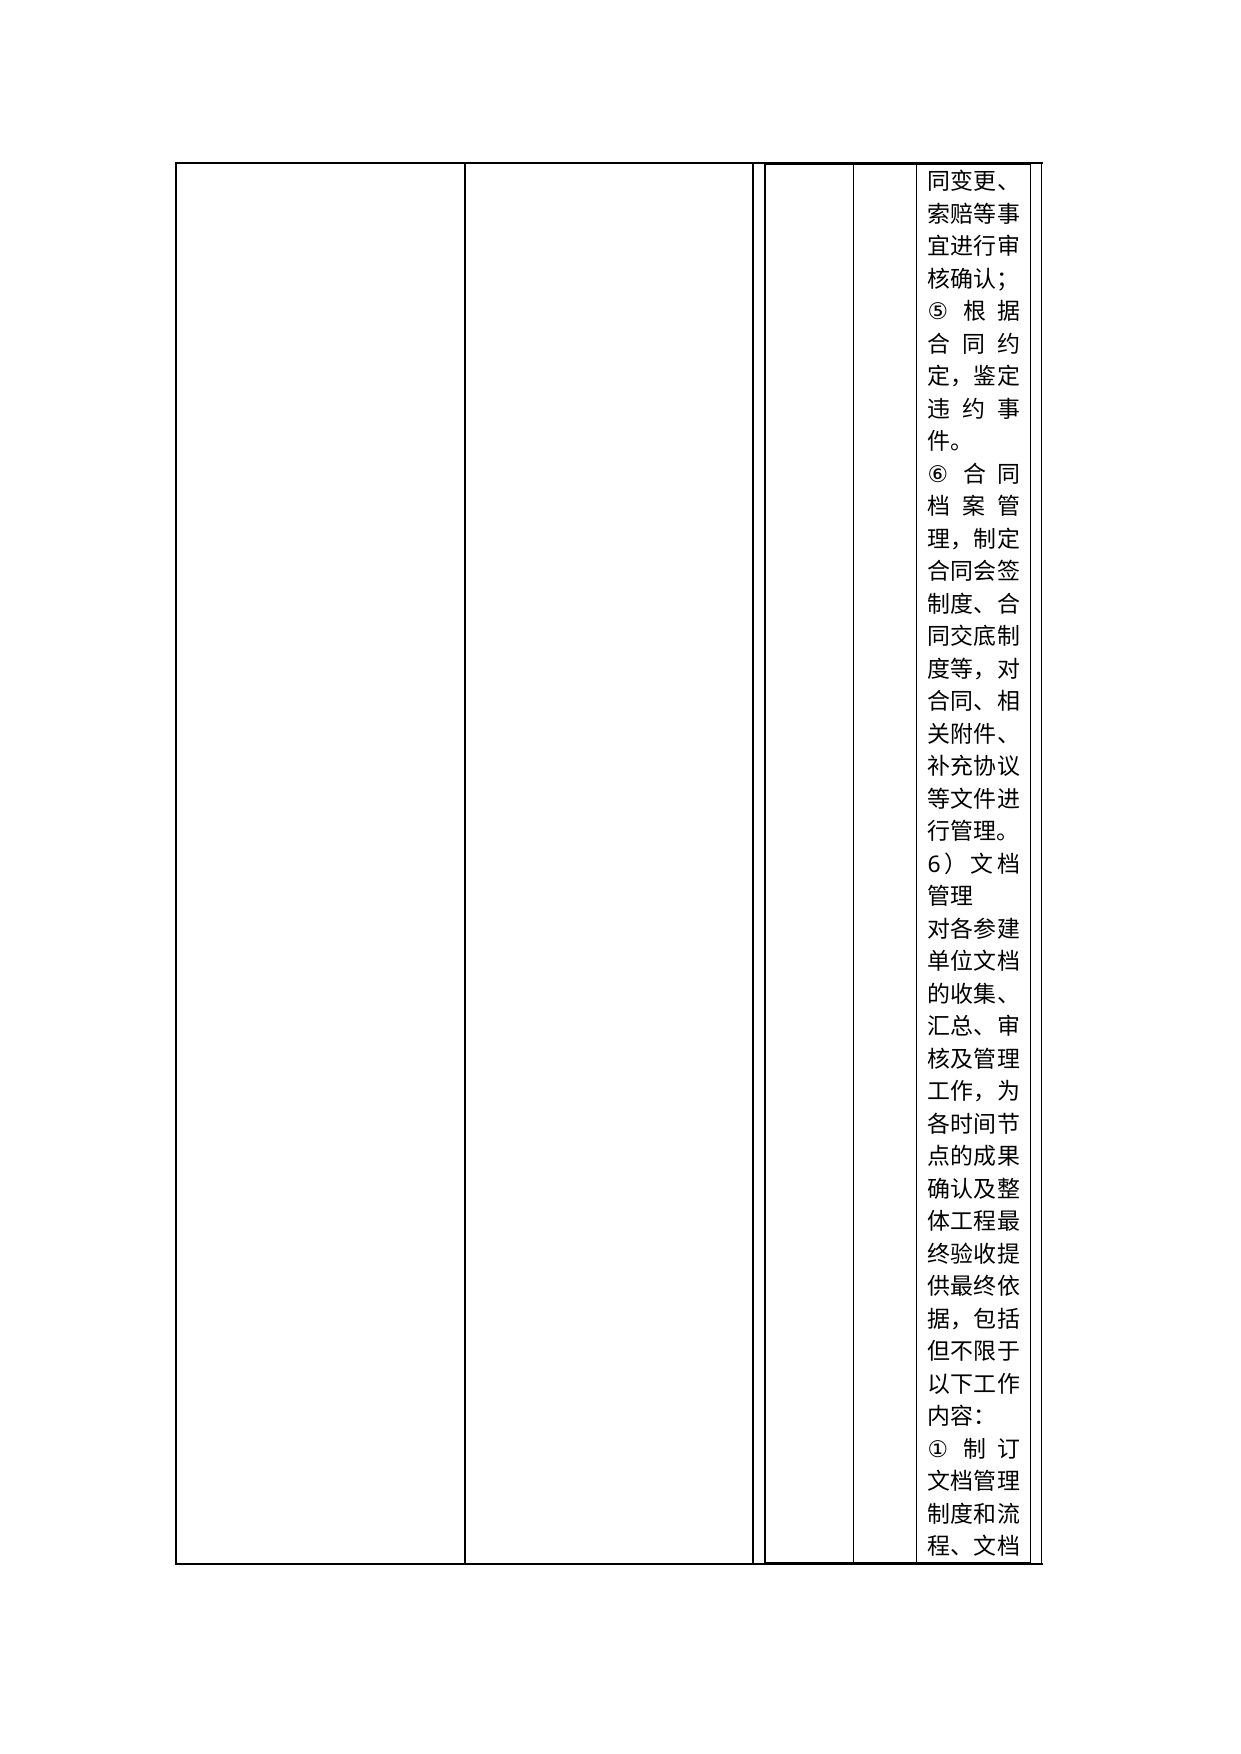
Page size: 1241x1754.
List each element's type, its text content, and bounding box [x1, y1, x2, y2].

table_cell [466, 164, 752, 1563]
table_cell [917, 165, 1030, 1562]
table_cell 1 [177, 164, 464, 1563]
table_cell [766, 165, 853, 1562]
table_cell [854, 165, 916, 1562]
table_cell [754, 164, 764, 1563]
table_cell [1031, 164, 1041, 1563]
